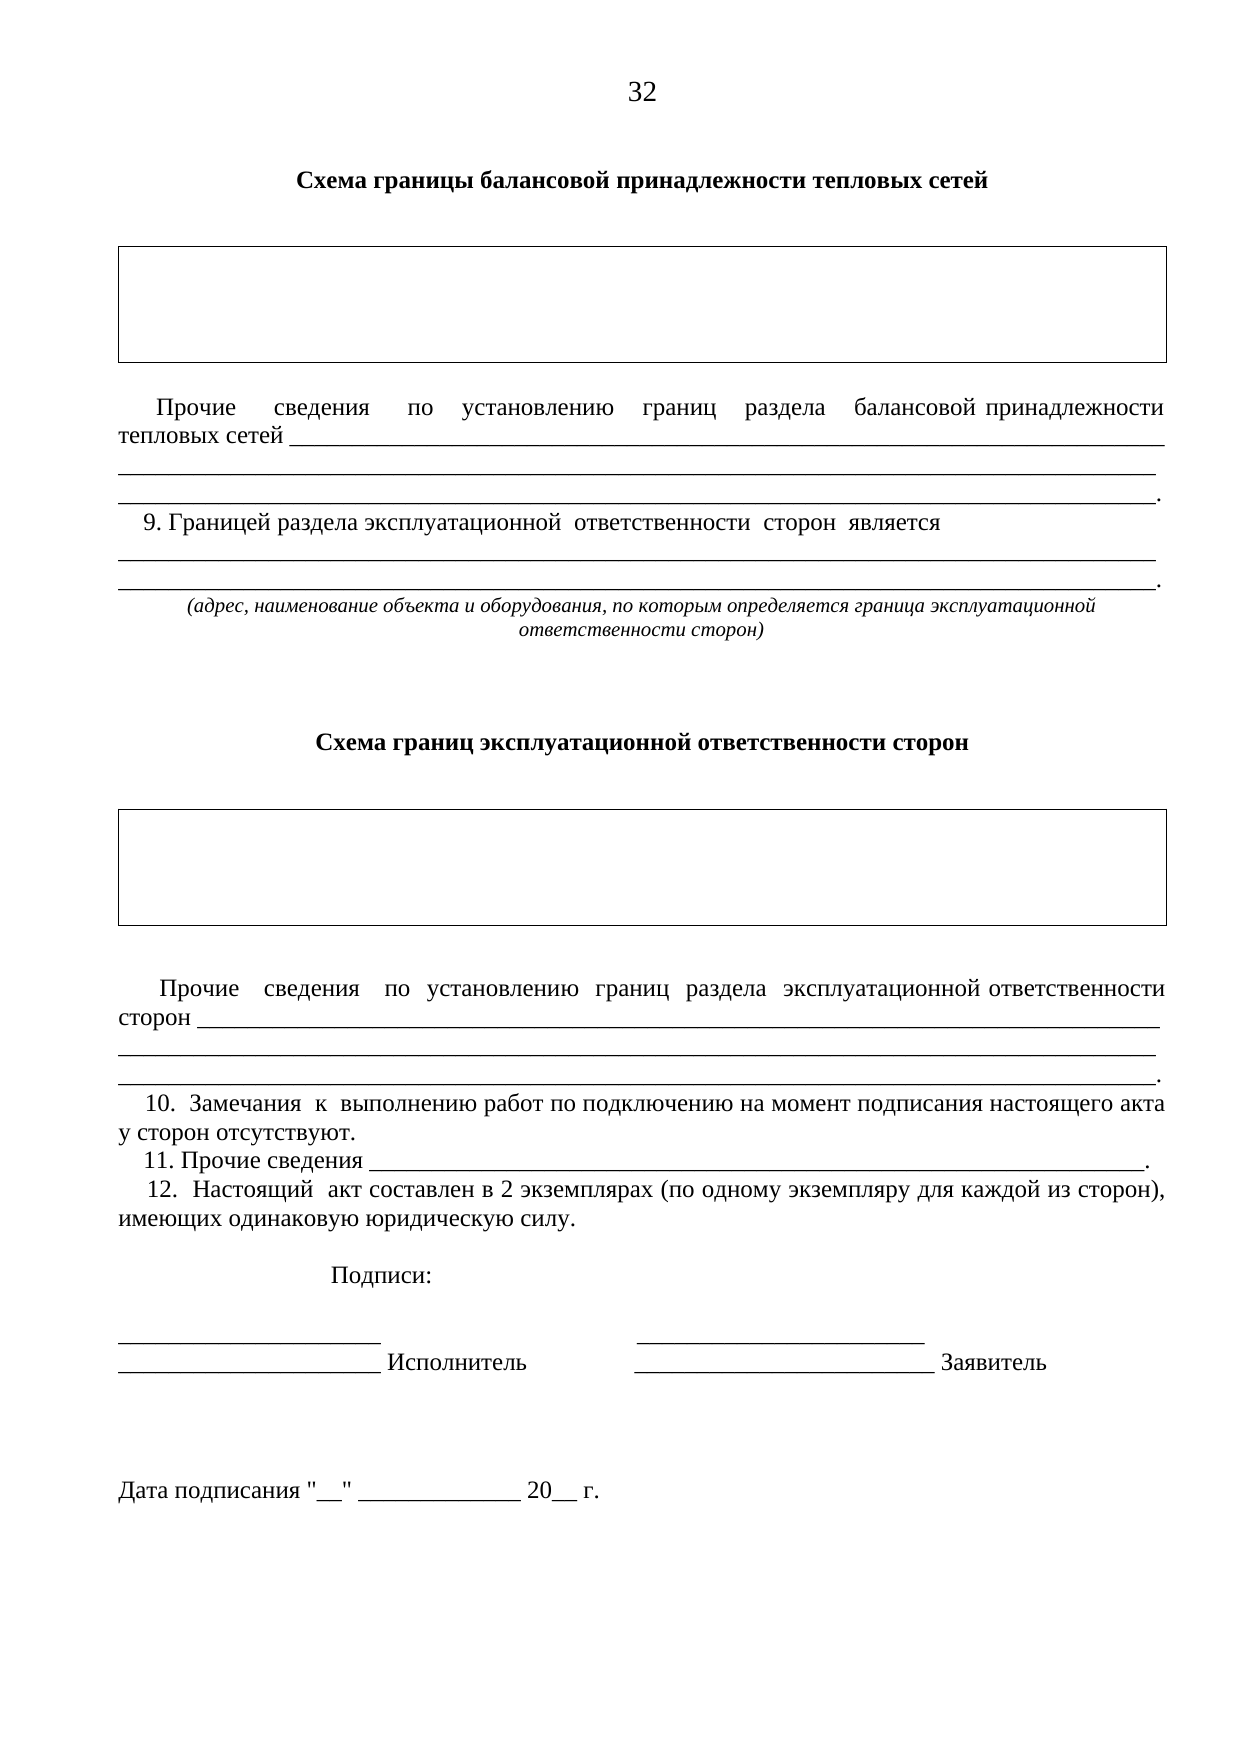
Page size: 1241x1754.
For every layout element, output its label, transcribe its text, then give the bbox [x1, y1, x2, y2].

text ___________________________________________________________________________________. [118, 1059, 1166, 1088]
text 12. Настоящий акт составлен в 2 экземплярах (по одному экземпляру для каждой из сторон), имеющих одинаковую юридическую силу. [118, 1174, 1166, 1232]
text _____________________ Исполнитель ________________________ Заявитель [118, 1347, 1166, 1375]
text 9. Границей раздела эксплуатационной ответственности сторон является [118, 507, 1166, 536]
text Прочие сведения по установлению границ раздела балансовой принадлежности тепловых сетей ______________________________________________________________________ [118, 392, 1166, 449]
text 11. Прочие сведения ______________________________________________________________. [118, 1145, 1166, 1174]
text ___________________________________________________________________________________ [118, 536, 1166, 564]
table_header [119, 810, 1166, 924]
text ___________________________________________________________________________________. [118, 478, 1166, 507]
text ___________________________________________________________________________________ [118, 1030, 1166, 1059]
text _____________________ _______________________ [118, 1318, 1166, 1347]
text ___________________________________________________________________________________. [118, 564, 1166, 593]
text Прочие сведения по установлению границ раздела эксплуатационной ответственности сторон _____________________________________________________________________________ [118, 973, 1166, 1030]
text ___________________________________________________________________________________ [118, 449, 1166, 478]
text Схема границ эксплуатационной ответственности сторон [118, 727, 1166, 756]
text Дата подписания "__" _____________ 20__ г. [118, 1475, 1166, 1504]
text Схема границы балансовой принадлежности тепловых сетей [118, 165, 1166, 193]
text (адрес, наименование объекта и оборудования, по которым определяется граница эксплуатационной ответственности сторон) [118, 593, 1166, 641]
table_header [119, 247, 1166, 362]
text Подписи: [118, 1260, 1166, 1289]
text 10. Замечания к выполнению работ по подключению на момент подписания настоящего акта у сторон отсутствуют. [118, 1088, 1166, 1145]
